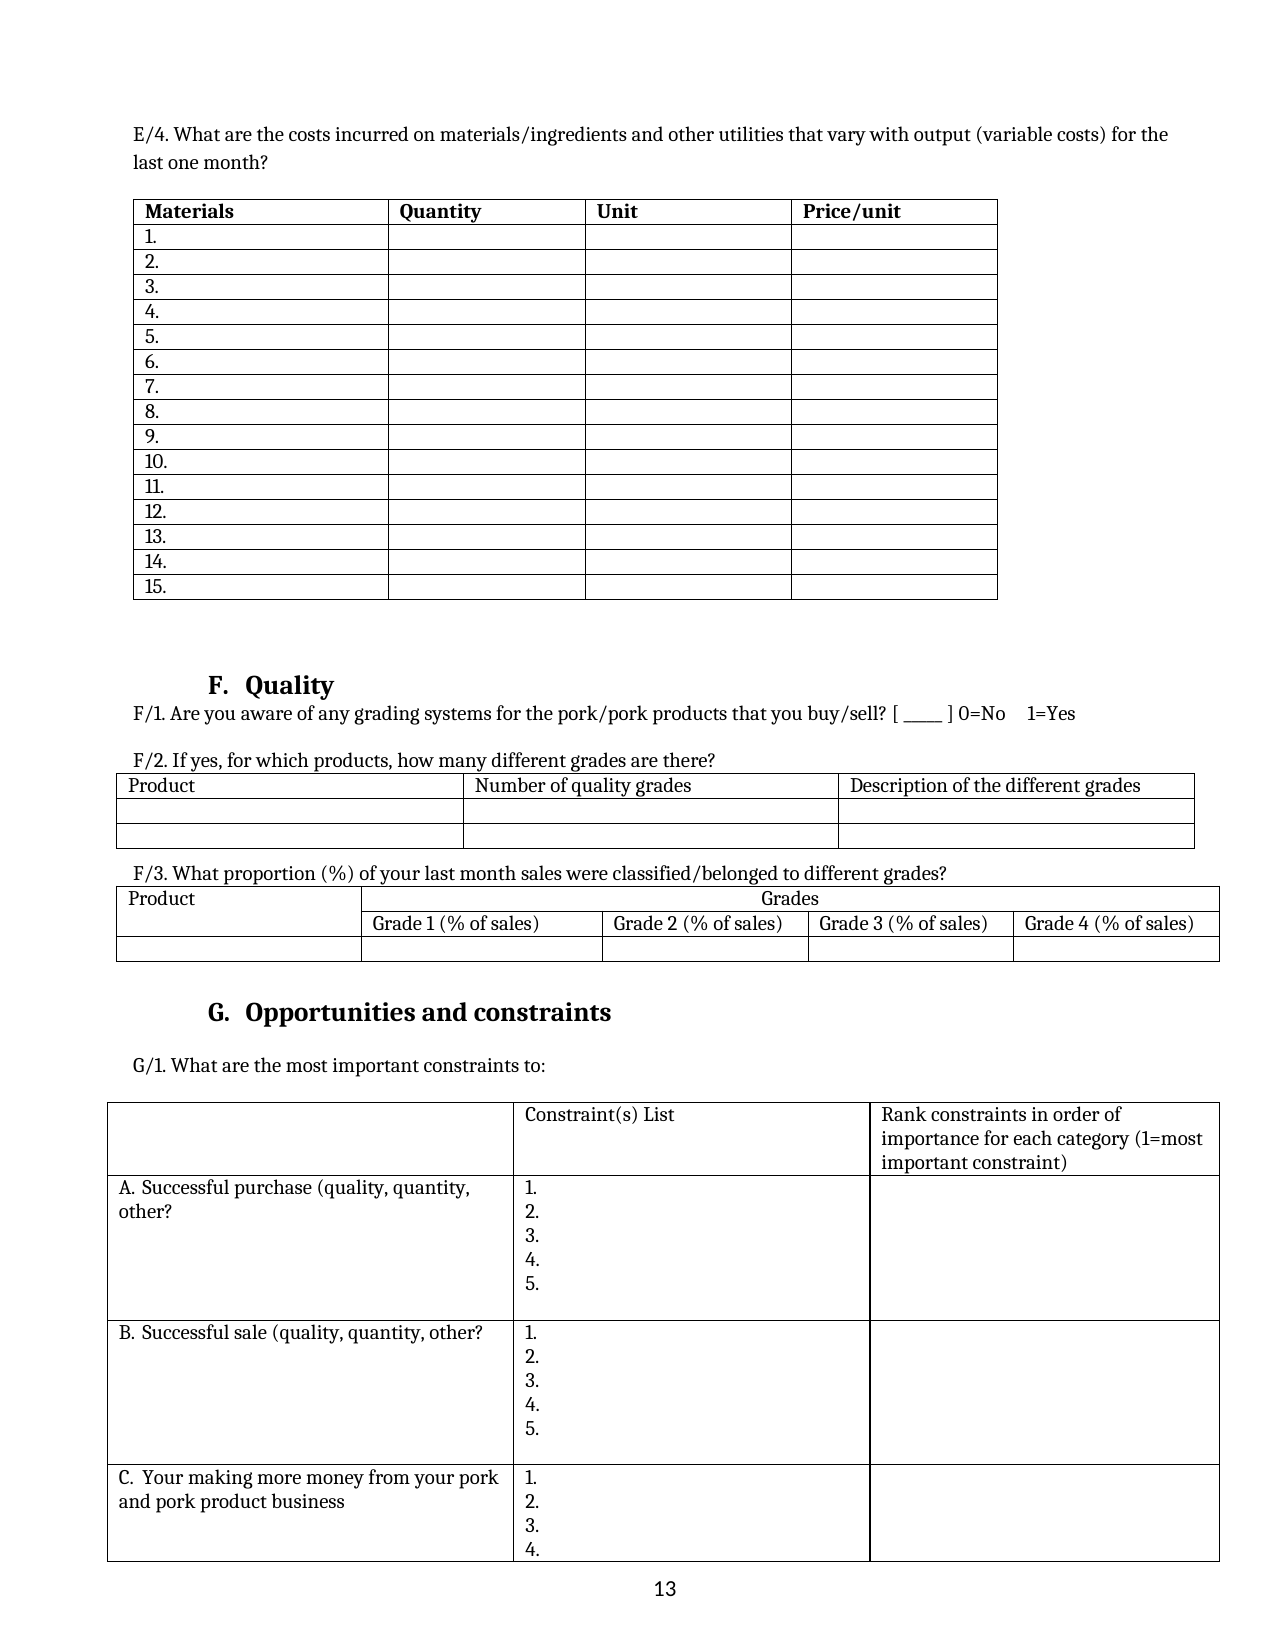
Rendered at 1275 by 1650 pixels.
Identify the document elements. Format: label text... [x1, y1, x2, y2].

table_cell [389, 475, 585, 499]
table_header Description of the different grades [839, 774, 1194, 798]
table_header [108, 1103, 513, 1175]
table_cell Successful purchase (quality, quantity, other? [108, 1176, 513, 1319]
table_header Materials [134, 200, 388, 224]
table_cell [809, 937, 1013, 961]
list E/4. What are the costs incurred on materials/ingredients and other utilities that vary with output (variable costs) for the last one month? [133, 123, 1196, 174]
table_cell 3. [134, 275, 388, 299]
table_cell [117, 937, 361, 961]
table_cell [389, 325, 585, 349]
table_cell [586, 325, 791, 349]
table_cell [389, 450, 585, 474]
table_cell [389, 225, 585, 249]
table_cell [586, 375, 791, 399]
table_header Number of quality grades [464, 774, 838, 798]
table_cell [871, 1465, 1219, 1561]
table_cell [389, 300, 585, 324]
table_cell [586, 250, 791, 274]
table_cell 1. 2. 3. 4. 5. [514, 1176, 869, 1319]
table_cell [464, 799, 838, 823]
table_cell [464, 824, 838, 848]
table_cell [792, 450, 997, 474]
table_cell [792, 525, 997, 549]
list Quality [208, 670, 1196, 701]
table_header Product [117, 887, 361, 936]
table_cell [871, 1176, 1219, 1319]
table_header Unit [586, 200, 791, 224]
table_cell [586, 225, 791, 249]
text G/1. What are the most important constraints to: [133, 1054, 1196, 1078]
table_cell [792, 250, 997, 274]
table_cell 1. 2. 3. 4. 5. [514, 1465, 869, 1561]
table_cell [389, 250, 585, 274]
table_cell 1. [134, 225, 388, 249]
table_cell [792, 325, 997, 349]
table_cell [586, 425, 791, 449]
table_cell [389, 525, 585, 549]
table_cell [792, 575, 997, 599]
table_cell [792, 300, 997, 324]
table_cell 15. [134, 575, 388, 599]
table_cell 4. [134, 300, 388, 324]
table_cell [362, 937, 602, 961]
table_cell [389, 375, 585, 399]
table_header Price/unit [792, 200, 997, 224]
table_cell [389, 550, 585, 574]
table_cell [839, 824, 1194, 848]
table_header Grades [362, 887, 1219, 911]
table_cell [871, 1321, 1219, 1464]
table_cell [792, 425, 997, 449]
table_cell [792, 375, 997, 399]
table_cell [389, 350, 585, 374]
table_cell [792, 500, 997, 524]
table_cell Successful sale (quality, quantity, other? [108, 1321, 513, 1464]
table_cell [389, 575, 585, 599]
table_cell Grade 4 (% of sales) [1014, 912, 1219, 936]
table_cell [792, 550, 997, 574]
table_cell [603, 937, 808, 961]
table_cell 7. [134, 375, 388, 399]
table_header Quantity [389, 200, 585, 224]
text F/3. What proportion (%) of your last month sales were classified/belonged to different grades? [133, 862, 1196, 886]
table_cell [792, 475, 997, 499]
table_header Product [117, 774, 463, 798]
table_cell 12. [134, 500, 388, 524]
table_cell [108, 1465, 513, 1561]
table_cell [1014, 937, 1219, 961]
text F/2. If yes, for which products, how many different grades are there? [133, 749, 1196, 773]
table_cell [586, 500, 791, 524]
list Opportunities and constraints [208, 997, 1196, 1028]
table_cell [586, 300, 791, 324]
table_cell [586, 275, 791, 299]
table_cell 9. [134, 425, 388, 449]
table_cell [839, 799, 1194, 823]
table_cell 6. [134, 350, 388, 374]
table_cell [389, 500, 585, 524]
table_cell 1. 2. 3. 4. 5. [514, 1321, 869, 1464]
table_cell [586, 575, 791, 599]
table_cell [586, 550, 791, 574]
text F/1. Are you aware of any grading systems for the pork/pork products that you buy/sell? [ _____ ] 0=No 1=Yes [133, 701, 1196, 725]
table_cell [117, 799, 463, 823]
table_cell [586, 400, 791, 424]
table_cell [792, 275, 997, 299]
table_header Rank constraints in order of importance for each category (1=most important constraint) [871, 1103, 1219, 1175]
table_cell [389, 425, 585, 449]
table_cell [792, 350, 997, 374]
table_cell 13. [134, 525, 388, 549]
table_cell Grade 2 (% of sales) [603, 912, 808, 936]
table_cell 10. [134, 450, 388, 474]
table_cell [792, 400, 997, 424]
table_cell [586, 350, 791, 374]
table_cell Grade 1 (% of sales) [362, 912, 602, 936]
table_cell [134, 325, 388, 349]
table_cell 14. [134, 550, 388, 574]
table_cell [586, 450, 791, 474]
table_cell [117, 824, 463, 848]
table_cell [389, 400, 585, 424]
table_cell 8. [134, 400, 388, 424]
table_cell 2. [134, 250, 388, 274]
table_cell [792, 225, 997, 249]
table_cell Grade 3 (% of sales) [809, 912, 1013, 936]
table_cell [389, 275, 585, 299]
table_cell 11. [134, 475, 388, 499]
table_cell [586, 525, 791, 549]
table_cell [586, 475, 791, 499]
table_header Constraint(s) List [514, 1103, 869, 1175]
